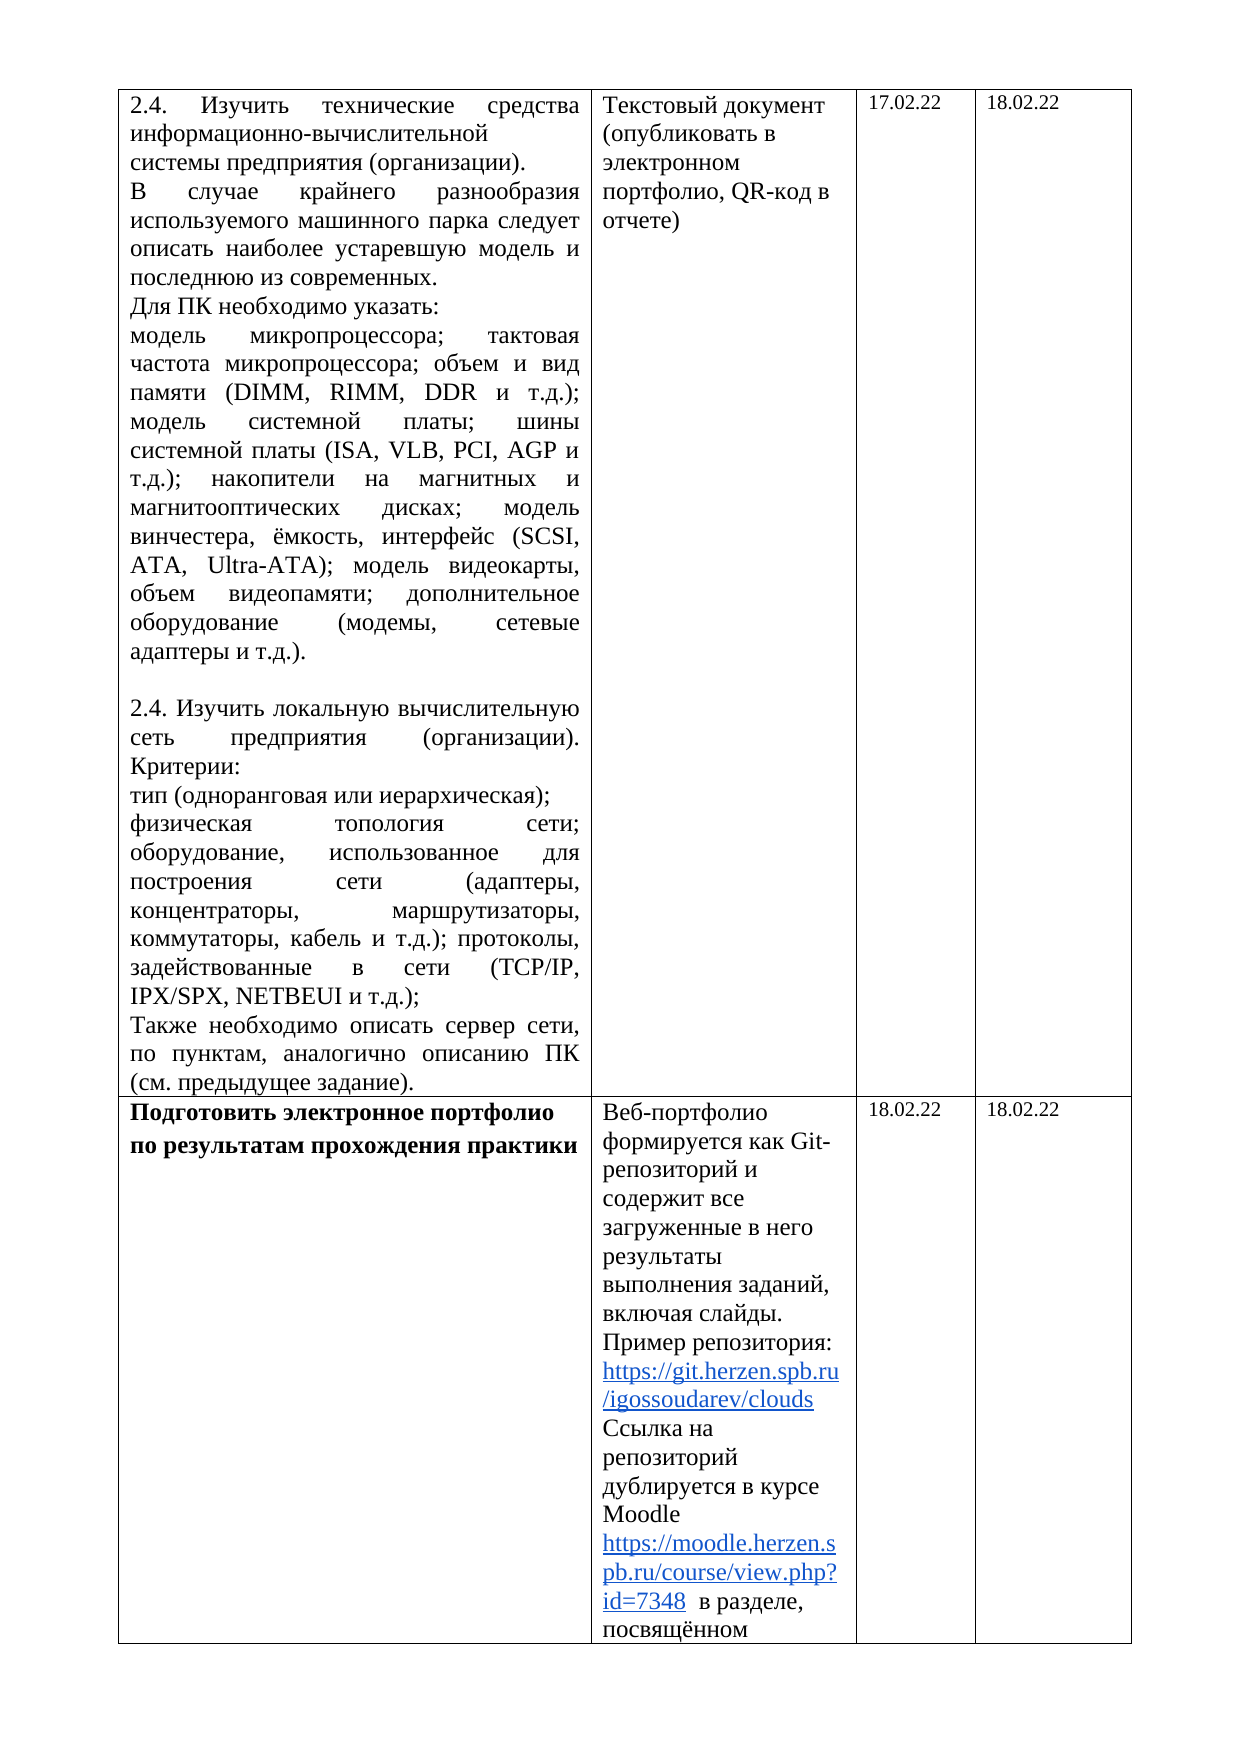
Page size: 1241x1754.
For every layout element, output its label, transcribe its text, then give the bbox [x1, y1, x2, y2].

table_cell 18.02.22 [976, 1097, 1131, 1643]
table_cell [592, 1097, 856, 1643]
table_cell 2.4. Изучить технические средства информационно-вычислительной системы предприятия (организации). В случае крайнего разнообразия используемого машинного парка следует описать наиболее устаревшую модель и последнюю из современных. Для ПК необходимо указать: модель микропроцессора; тактовая частота микропроцессора; объем и вид памяти (DIMM, RIMM, DDR и т.д.); модель системной платы; шины системной платы (ISA, VLB, PCI, AGP и т.д.); накопители на магнитных и магнитооптических дисках; модель винчестера, ёмкость, интерфейс (SCSI, ATA, Ultra-ATA); модель видеокарты, объем видеопамяти; дополнительное оборудование (модемы, сетевые адаптеры и т.д.). 2.4. Изучить локальную вычислительную сеть предприятия (организации). Критерии: тип (одноранговая или иерархическая); физическая топология сети; оборудование, использованное для построения сети (адаптеры, концентраторы, маршрутизаторы, коммутаторы, кабель и т.д.); протоколы, задействованные в сети (TCP/IP, IPX/SPX, NETBEUI и т.д.); Также необходимо описать сервер сети, по пунктам, аналогично описанию ПК (см. предыдущее задание). [119, 90, 591, 1096]
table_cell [592, 90, 856, 1096]
table_cell 18.02.22 [976, 90, 1131, 1096]
table_cell 17.02.22 [857, 90, 975, 1096]
table_cell 18.02.22 [857, 1097, 975, 1643]
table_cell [119, 1097, 591, 1643]
